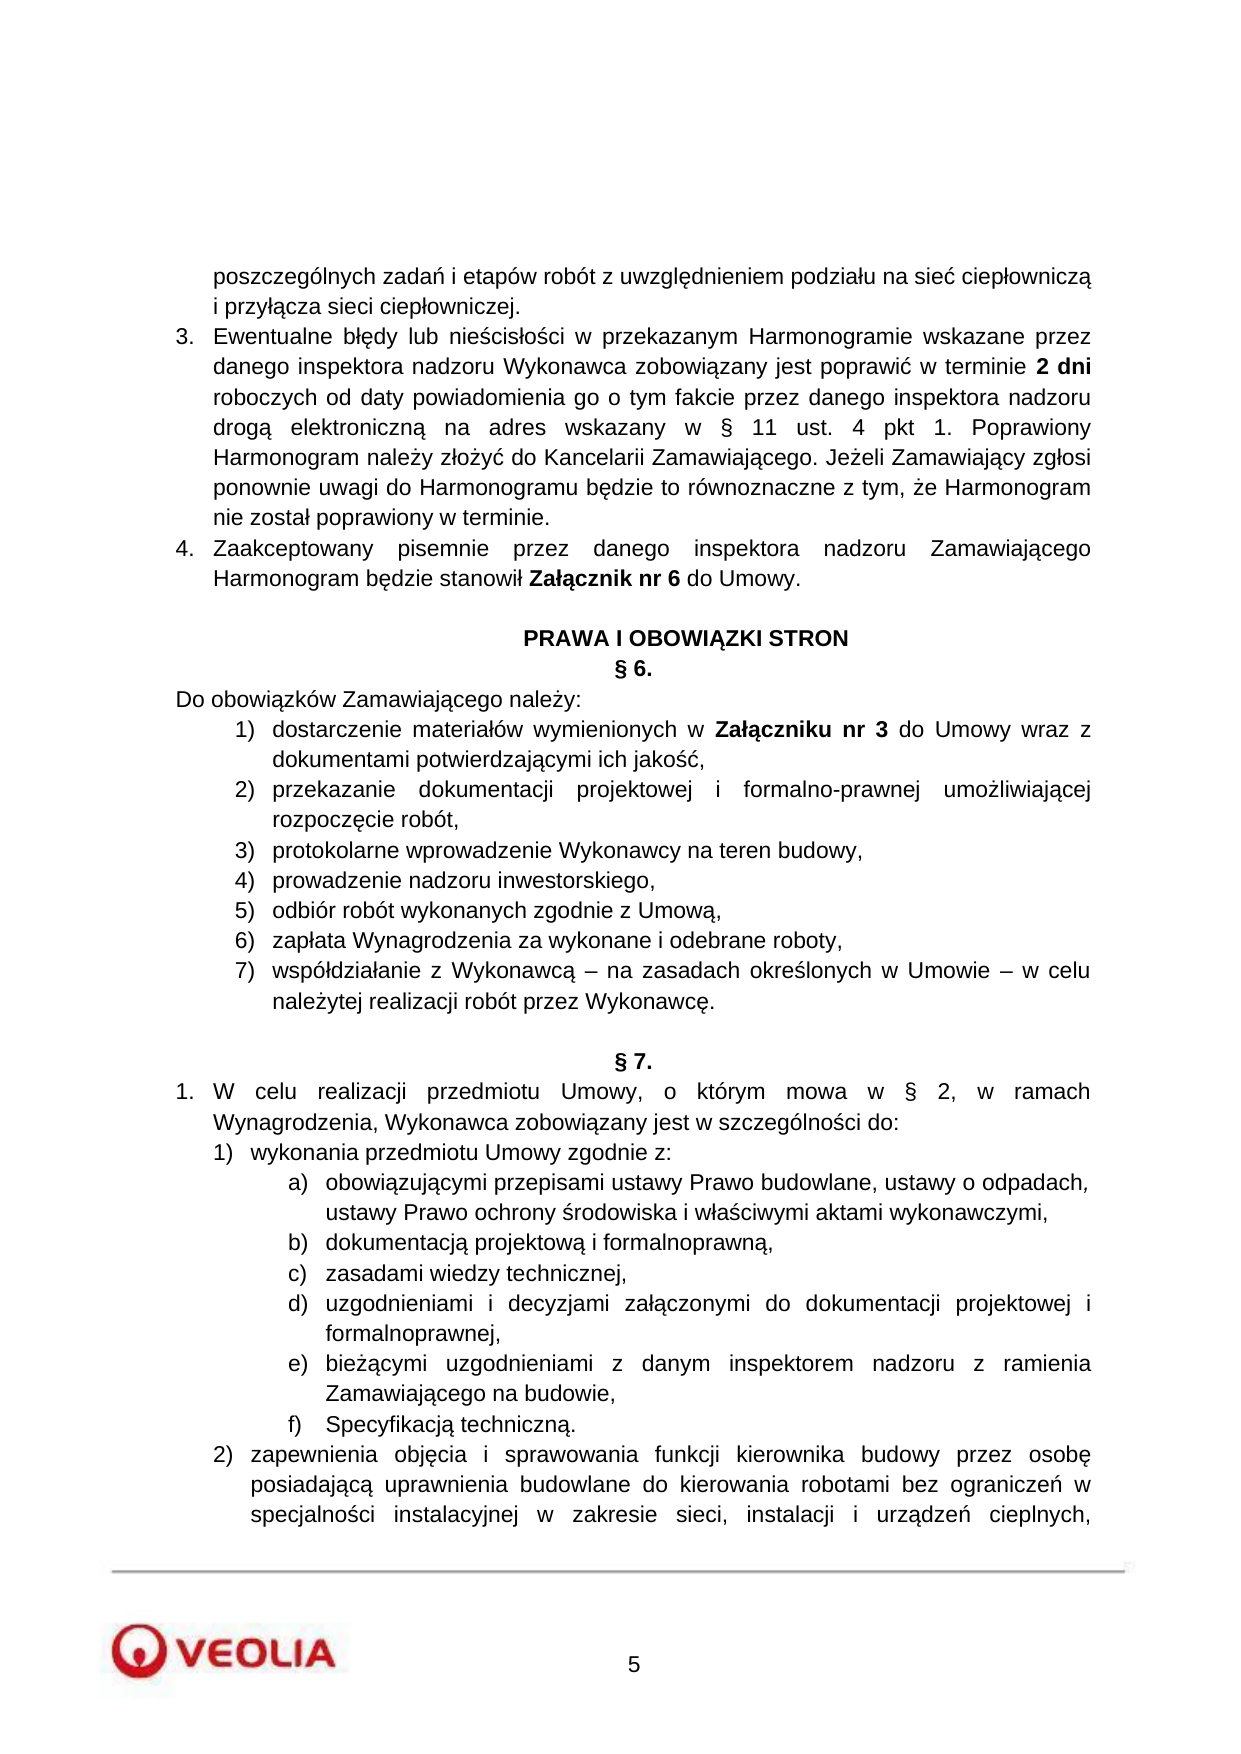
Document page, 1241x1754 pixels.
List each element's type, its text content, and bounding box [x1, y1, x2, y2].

list dokumentacją projektową i formalnoprawną, [288, 1229, 1092, 1256]
list protokolarne wprowadzenie Wykonawcy na teren budowy, [234, 837, 1092, 863]
list obowiązującymi przepisami ustawy Prawo budowlane, ustawy o odpadach, ustawy Prawo ochrony środowiska i właściwymi aktami wykonawczymi, [288, 1169, 1092, 1225]
list zasadami wiedzy technicznej, [288, 1259, 1092, 1286]
list bieżącymi uzgodnieniami z danym inspektorem nadzoru z ramienia Zamawiającego na budowie, [288, 1350, 1092, 1407]
list przekazanie dokumentacji projektowej i formalno-prawnej umożliwiającej rozpoczęcie robót, [234, 776, 1092, 833]
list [213, 1441, 1092, 1527]
list Specyfikacją techniczną. [288, 1411, 1092, 1437]
picture [0, 1499, 1238, 1754]
subtitle PRAWA I OBOWIĄZKI STRON [175, 625, 1092, 651]
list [175, 263, 1092, 319]
text § 6. [175, 655, 1092, 682]
text Do obowiązków Zamawiającego należy: [175, 686, 1092, 712]
text § 7. [175, 1048, 1092, 1074]
list Zaakceptowany pisemnie przez danego inspektora nadzoru Zamawiającego Harmonogram będzie stanowił Załącznik nr 6 do Umowy. [175, 534, 1092, 591]
list Ewentualne błędy lub nieścisłości w przekazanym Harmonogramie wskazane przez danego inspektora nadzoru Wykonawca zobowiązany jest poprawić w terminie 2 dni roboczych od daty powiadomienia go o tym fakcie przez danego inspektora nadzoru drogą elektroniczną na adres wskazany w § 11 ust. 4 pkt 1. Poprawiony Harmonogram należy złożyć do Kancelarii Zamawiającego. Jeżeli Zamawiający zgłosi ponownie uwagi do Harmonogramu będzie to równoznaczne z tym, że Harmonogram nie został poprawiony w terminie. [175, 323, 1092, 531]
list W celu realizacji przedmiotu Umowy, o którym mowa w § 2, w ramach Wynagrodzenia, Wykonawca zobowiązany jest w szczególności do: [175, 1078, 1092, 1135]
list dostarczenie materiałów wymienionych w Załączniku nr 3 do Umowy wraz z dokumentami potwierdzającymi ich jakość, [234, 716, 1092, 772]
list współdziałanie z Wykonawcą – na zasadach określonych w Umowie – w celu należytej realizacji robót przez Wykonawcę. [234, 957, 1092, 1014]
list zapłata Wynagrodzenia za wykonane i odebrane roboty, [234, 927, 1092, 953]
list uzgodnieniami i decyzjami załączonymi do dokumentacji projektowej i formalnoprawnej, [288, 1290, 1092, 1346]
list odbiór robót wykonanych zgodnie z Umową, [234, 897, 1092, 923]
list wykonania przedmiotu Umowy zgodnie z: [213, 1139, 1092, 1165]
list prowadzenie nadzoru inwestorskiego, [234, 867, 1092, 893]
